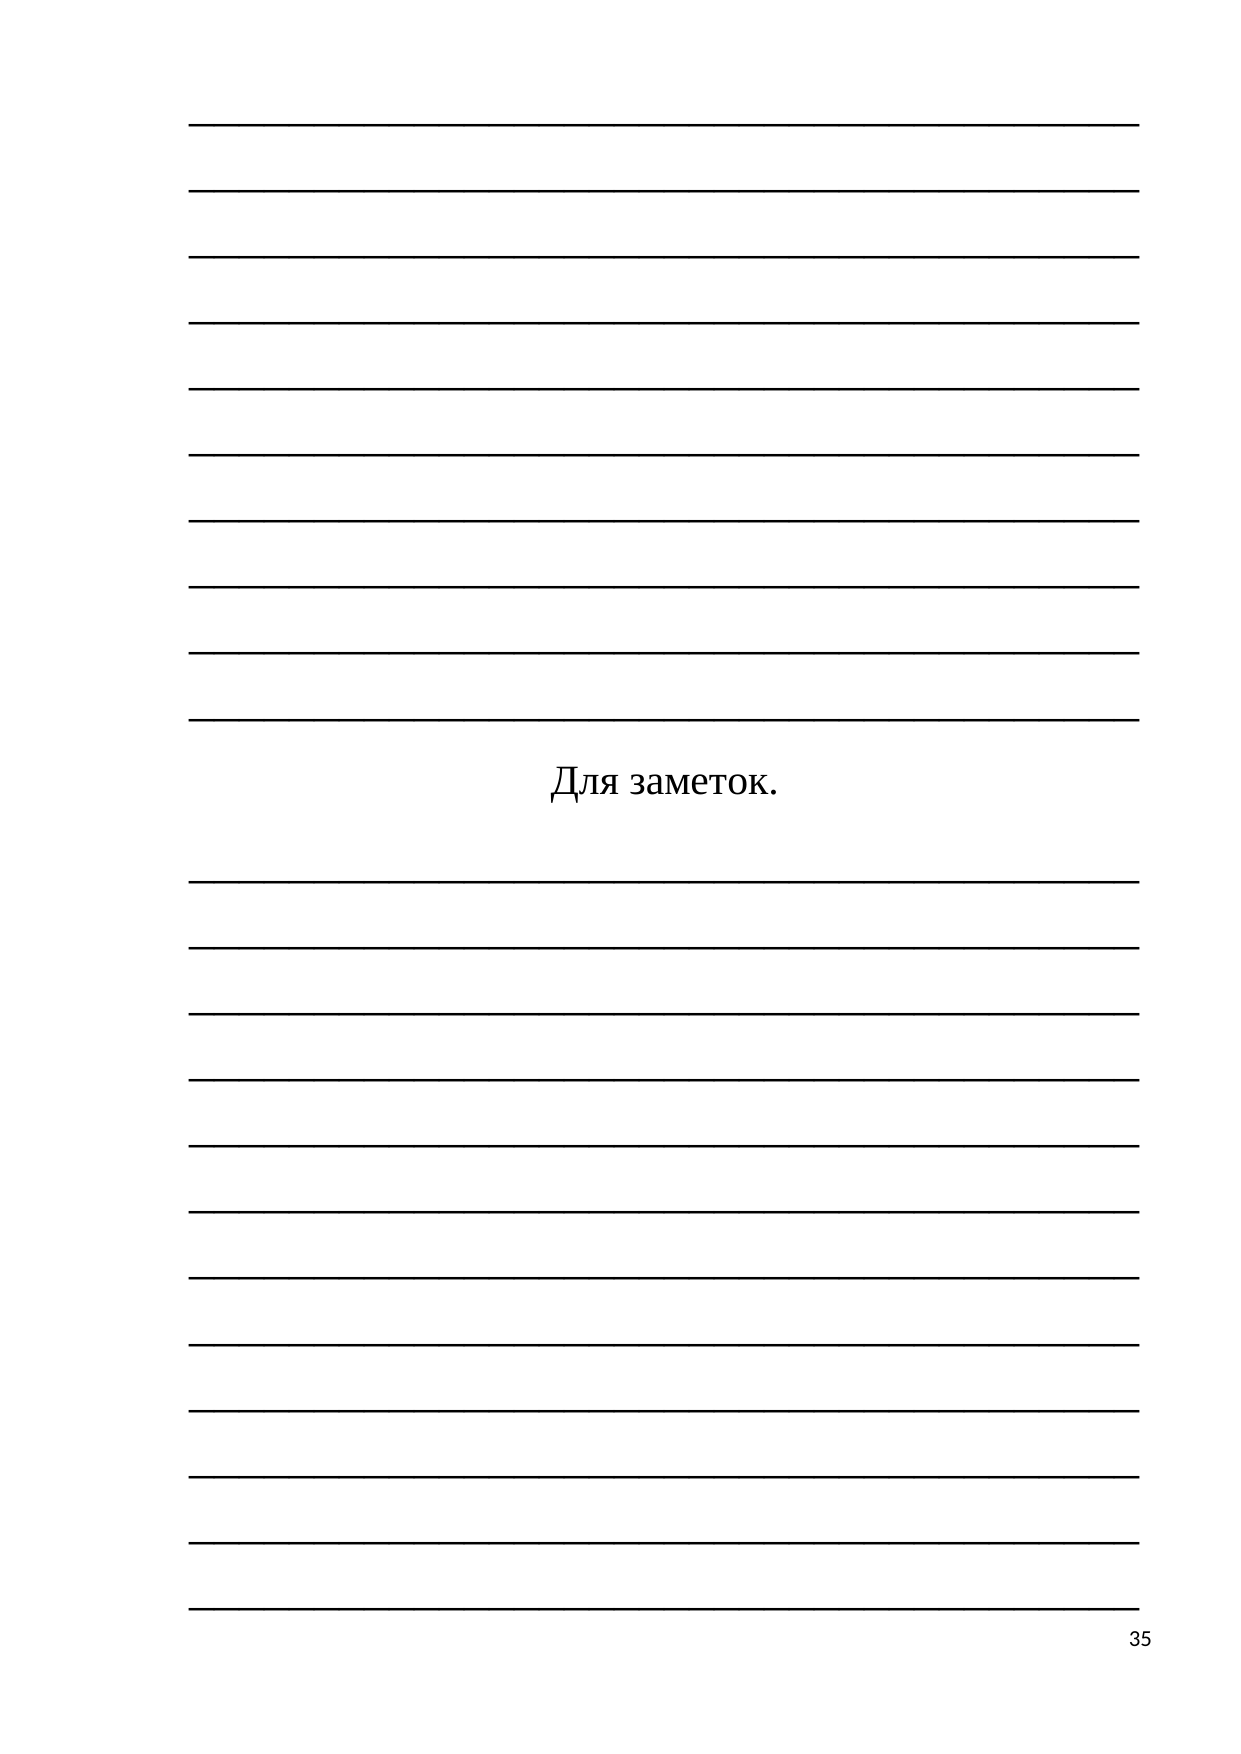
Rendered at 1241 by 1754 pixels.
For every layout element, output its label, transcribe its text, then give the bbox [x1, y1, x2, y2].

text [177, 74, 1152, 726]
text Для заметок. [177, 755, 1152, 803]
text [177, 831, 1152, 1615]
